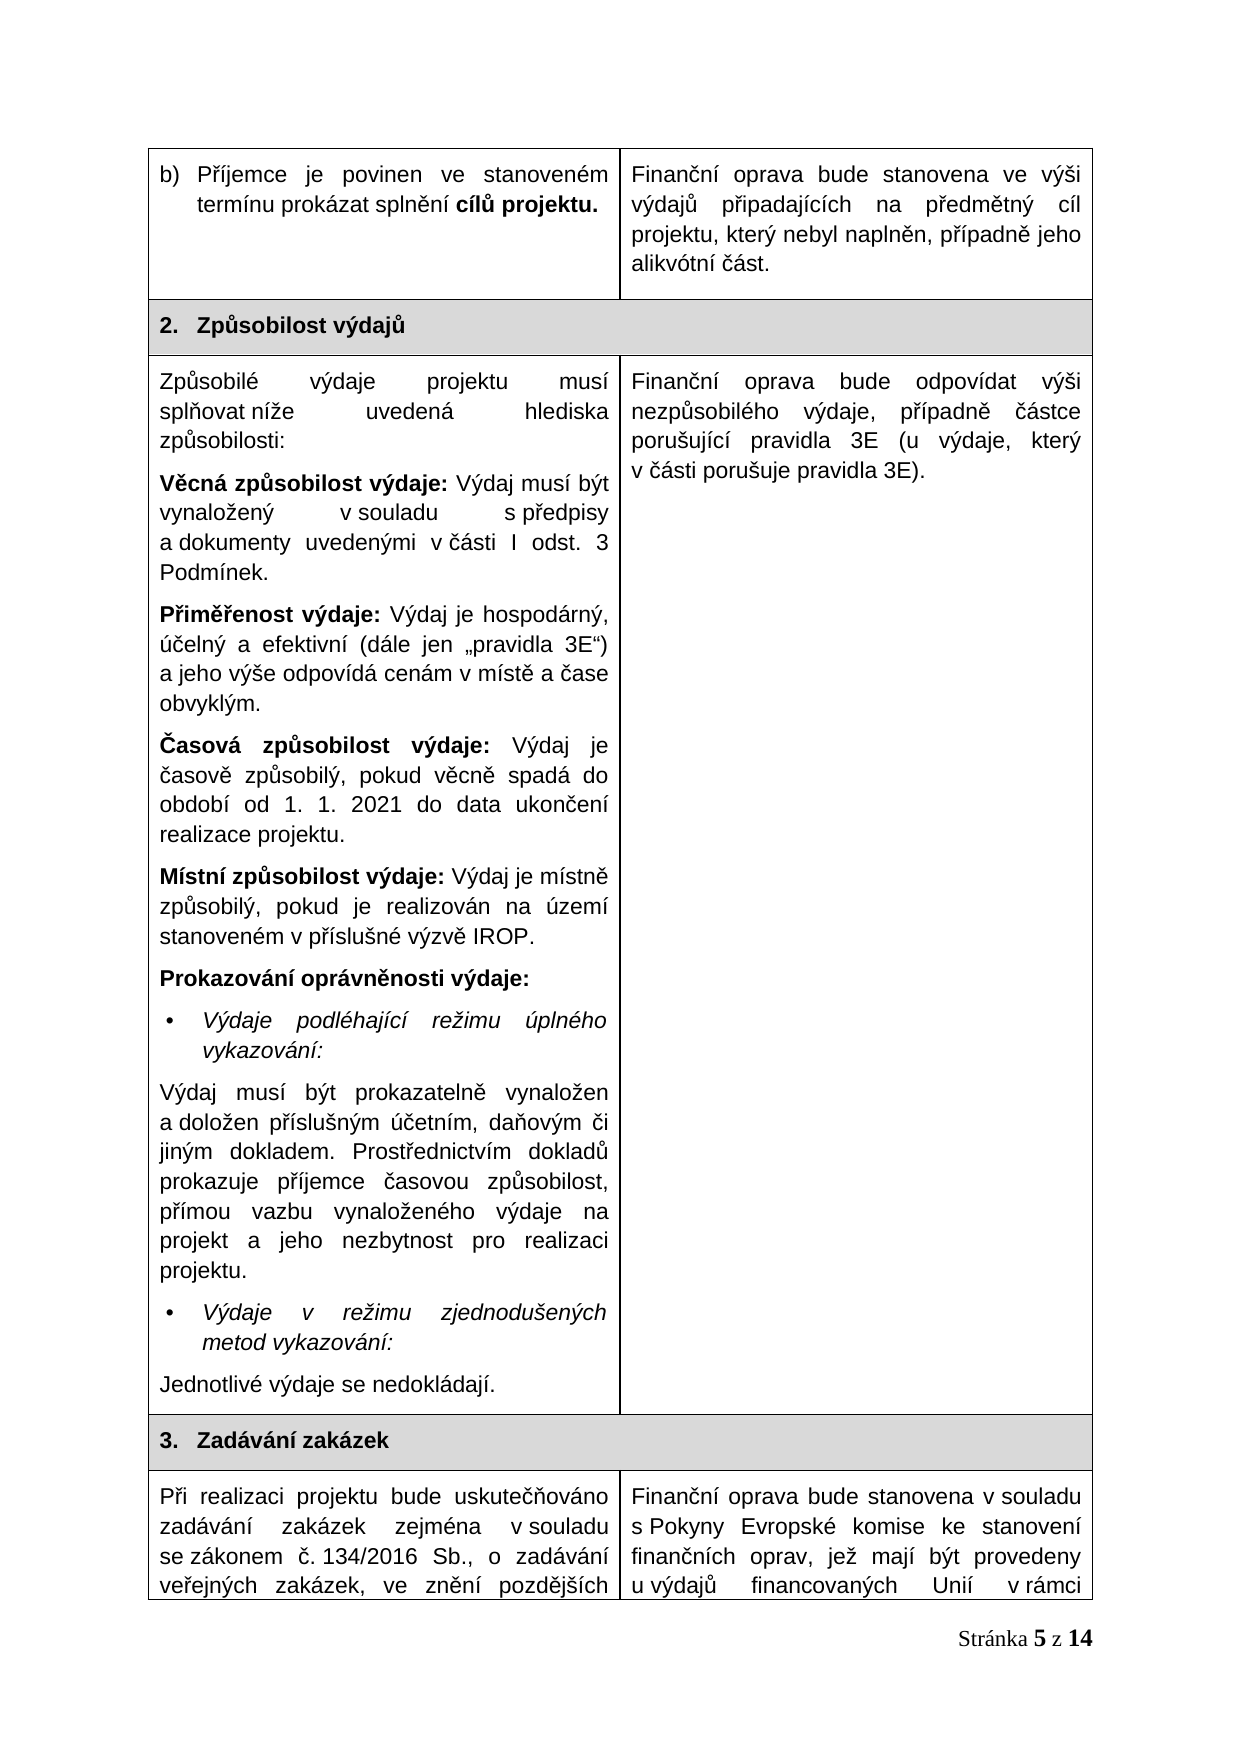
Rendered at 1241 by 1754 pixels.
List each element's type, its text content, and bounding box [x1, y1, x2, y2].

table_cell Způsobilé výdaje projektu musí splňovat níže uvedená hlediska způsobilosti: Věcná způsobilost výdaje: Výdaj musí být vynaložený v souladu s předpisy a dokumenty uvedenými v části I odst. 3 Podmínek. Přiměřenost výdaje: Výdaj je hospodárný, účelný a efektivní (dále jen „pravidla 3E“) a jeho výše odpovídá cenám v místě a čase obvyklým. Časová způsobilost výdaje: Výdaj je časově způsobilý, pokud věcně spadá do období od 1. 1. 2021 do data ukončení realizace projektu. Místní způsobilost výdaje: Výdaj je místně způsobilý, pokud je realizován na území stanoveném v příslušné výzvě IROP. Prokazování oprávněnosti výdaje: Výdaje podléhající režimu úplného vykazování: Výdaj musí být prokazatelně vynaložen a doložen příslušným účetním, daňovým či jiným dokladem. Prostřednictvím dokladů prokazuje příjemce časovou způsobilost, přímou vazbu vynaloženého výdaje na projekt a jeho nezbytnost pro realizaci projektu. Výdaje v režimu zjednodušených metod vykazování: Jednotlivé výdaje se nedokládají. [149, 356, 619, 1414]
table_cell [621, 1471, 1092, 1599]
table_cell Finanční oprava bude odpovídat výši nezpůsobilého výdaje, případně částce porušující pravidla 3E (u výdaje, který v části porušuje pravidla 3E). [621, 356, 1092, 1414]
table_cell Zadávání zakázek [149, 1415, 1092, 1470]
table_cell Příjemce je povinen ve stanoveném termínu prokázat splnění cílů projektu. [149, 149, 619, 298]
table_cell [149, 1471, 619, 1599]
table_cell Finanční oprava bude stanovena ve výši výdajů připadajících na předmětný cíl projektu, který nebyl naplněn, případně jeho alikvótní část. [621, 149, 1092, 298]
table_cell Způsobilost výdajů [149, 300, 1092, 354]
